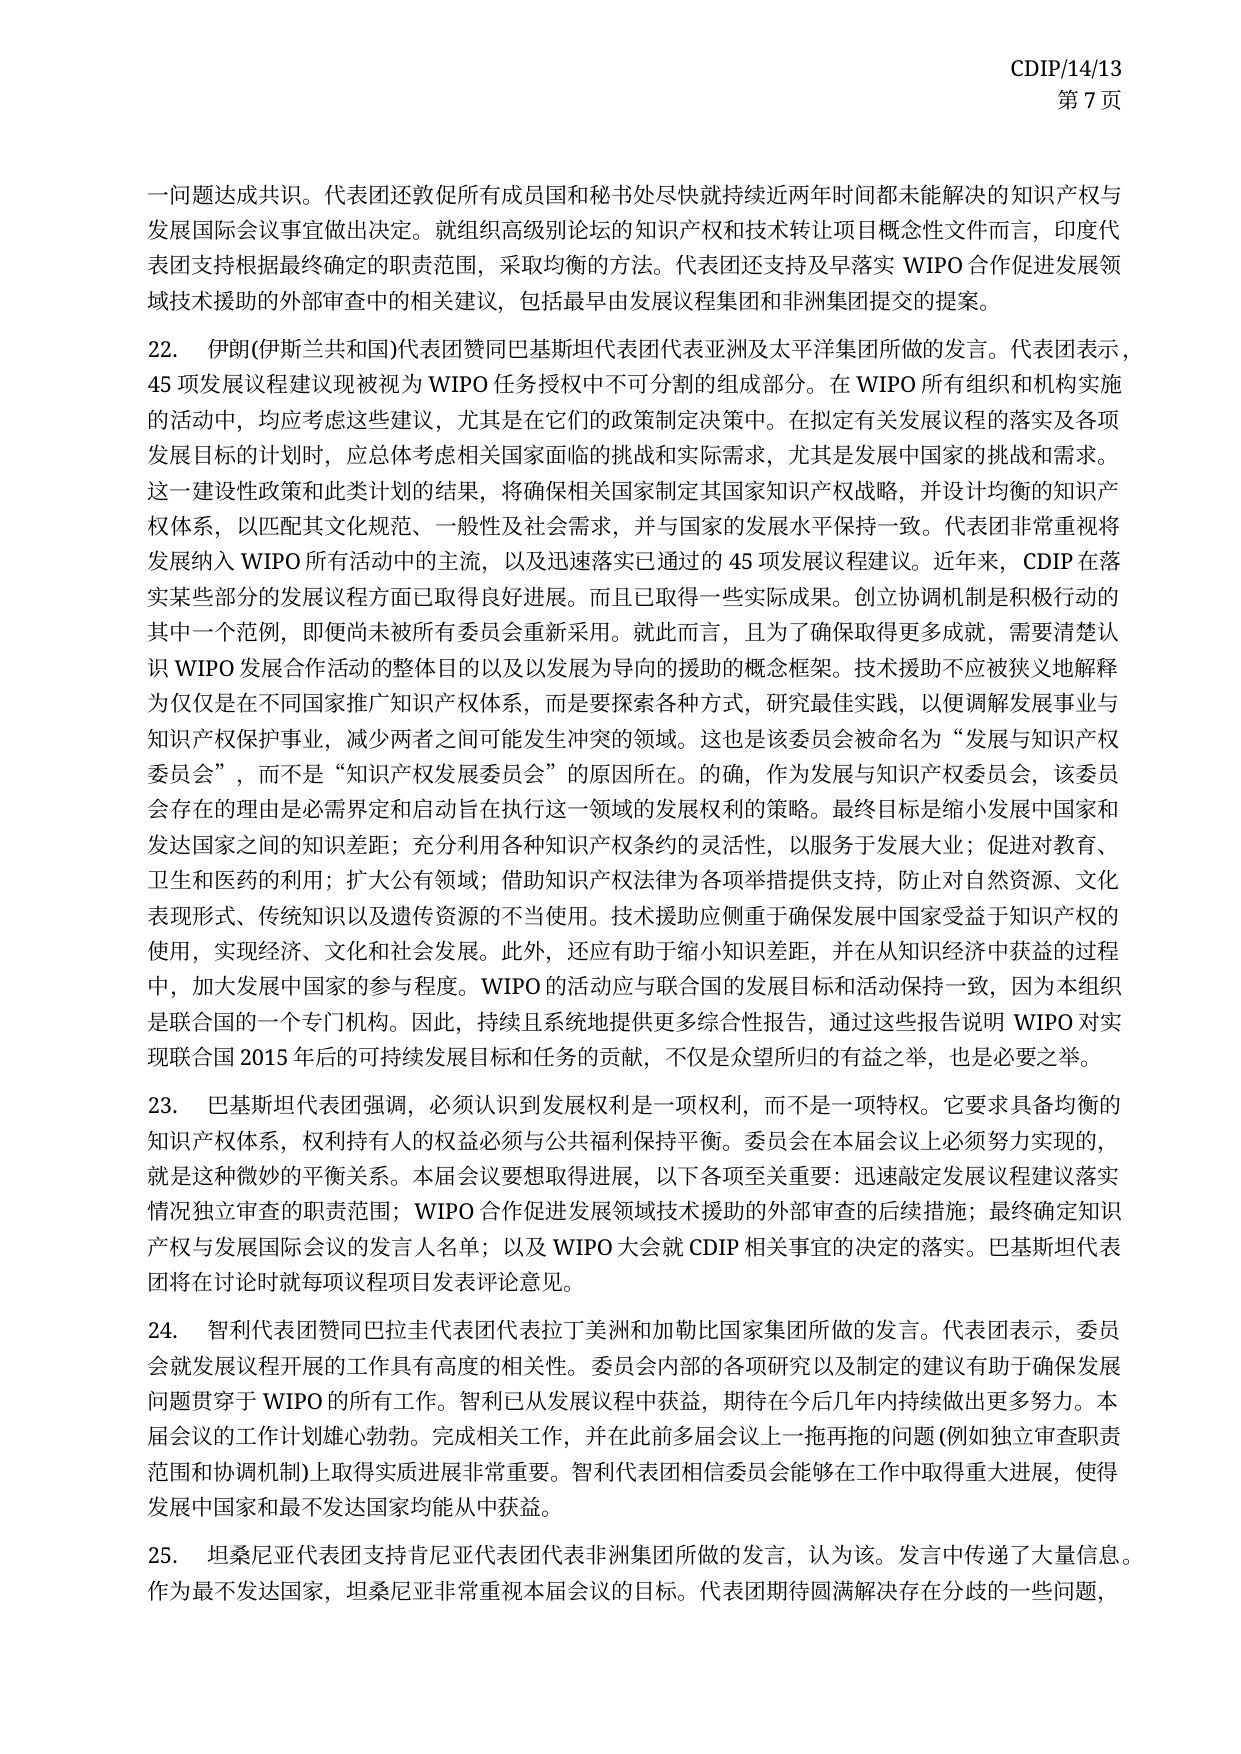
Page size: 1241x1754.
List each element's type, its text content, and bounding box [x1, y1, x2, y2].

list 智利代表团赞同巴拉圭代表团代表拉丁美洲和加勒比国家集团所做的发言。代表团表示，委员会就发展议程开展的工作具有高度的相关性。委员会内部的各项研究以及制定的建议有助于确保发展问题贯穿于WIPO的所有工作。智利已从发展议程中获益，期待在今后几年内持续做出更多努力。本届会议的工作计划雄心勃勃。完成相关工作，并在此前多届会议上一拖再拖的问题(例如独立审查职责范围和协调机制)上取得实质进展非常重要。智利代表团相信委员会能够在工作中取得重大进展，使得发展中国家和最不发达国家均能从中获益。 [148, 1309, 1122, 1522]
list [148, 1534, 1122, 1605]
list 伊朗(伊斯兰共和国)代表团赞同巴基斯坦代表团代表亚洲及太平洋集团所做的发言。代表团表示，45项发展议程建议现被视为WIPO任务授权中不可分割的组成部分。在WIPO所有组织和机构实施的活动中，均应考虑这些建议，尤其是在它们的政策制定决策中。在拟定有关发展议程的落实及各项发展目标的计划时，应总体考虑相关国家面临的挑战和实际需求，尤其是发展中国家的挑战和需求。这一建设性政策和此类计划的结果，将确保相关国家制定其国家知识产权战略，并设计均衡的知识产权体系，以匹配其文化规范、一般性及社会需求，并与国家的发展水平保持一致。代表团非常重视将发展纳入WIPO所有活动中的主流，以及迅速落实已通过的45项发展议程建议。近年来，CDIP在落实某些部分的发展议程方面已取得良好进展。而且已取得一些实际成果。创立协调机制是积极行动的其中一个范例，即便尚未被所有委员会重新采用。就此而言，且为了确保取得更多成就，需要清楚认识WIPO发展合作活动的整体目的以及以发展为导向的援助的概念框架。技术援助不应被狭义地解释为仅仅是在不同国家推广知识产权体系，而是要探索各种方式，研究最佳实践，以便调解发展事业与知识产权保护事业，减少两者之间可能发生冲突的领域。这也是该委员会被命名为“发展与知识产权委员会”，而不是“知识产权发展委员会”的原因所在。的确，作为发展与知识产权委员会，该委员会存在的理由是必需界定和启动旨在执行这一领域的发展权利的策略。最终目标是缩小发展中国家和发达国家之间的知识差距；充分利用各种知识产权条约的灵活性，以服务于发展大业；促进对教育、卫生和医药的利用；扩大公有领域；借助知识产权法律为各项举措提供支持，防止对自然资源、文化表现形式、传统知识以及遗传资源的不当使用。技术援助应侧重于确保发展中国家受益于知识产权的使用，实现经济、文化和社会发展。此外，还应有助于缩小知识差距，并在从知识经济中获益的过程中，加大发展中国家的参与程度。WIPO的活动应与联合国的发展目标和活动保持一致，因为本组织是联合国的一个专门机构。因此，持续且系统地提供更多综合性报告，通过这些报告说明WIPO对实现联合国2015年后的可持续发展目标和任务的贡献，不仅是众望所归的有益之举，也是必要之举。 [148, 328, 1122, 1072]
list 巴基斯坦代表团强调，必须认识到发展权利是一项权利，而不是一项特权。它要求具备均衡的知识产权体系，权利持有人的权益必须与公共福利保持平衡。委员会在本届会议上必须努力实现的，就是这种微妙的平衡关系。本届会议要想取得进展，以下各项至关重要：迅速敲定发展议程建议落实情况独立审查的职责范围；WIPO合作促进发展领域技术援助的外部审查的后续措施；最终确定知识产权与发展国际会议的发言人名单；以及WIPO大会就CDIP相关事宜的决定的落实。巴基斯坦代表团将在讨论时就每项议程项目发表评论意见。 [148, 1084, 1122, 1297]
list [148, 174, 1122, 316]
